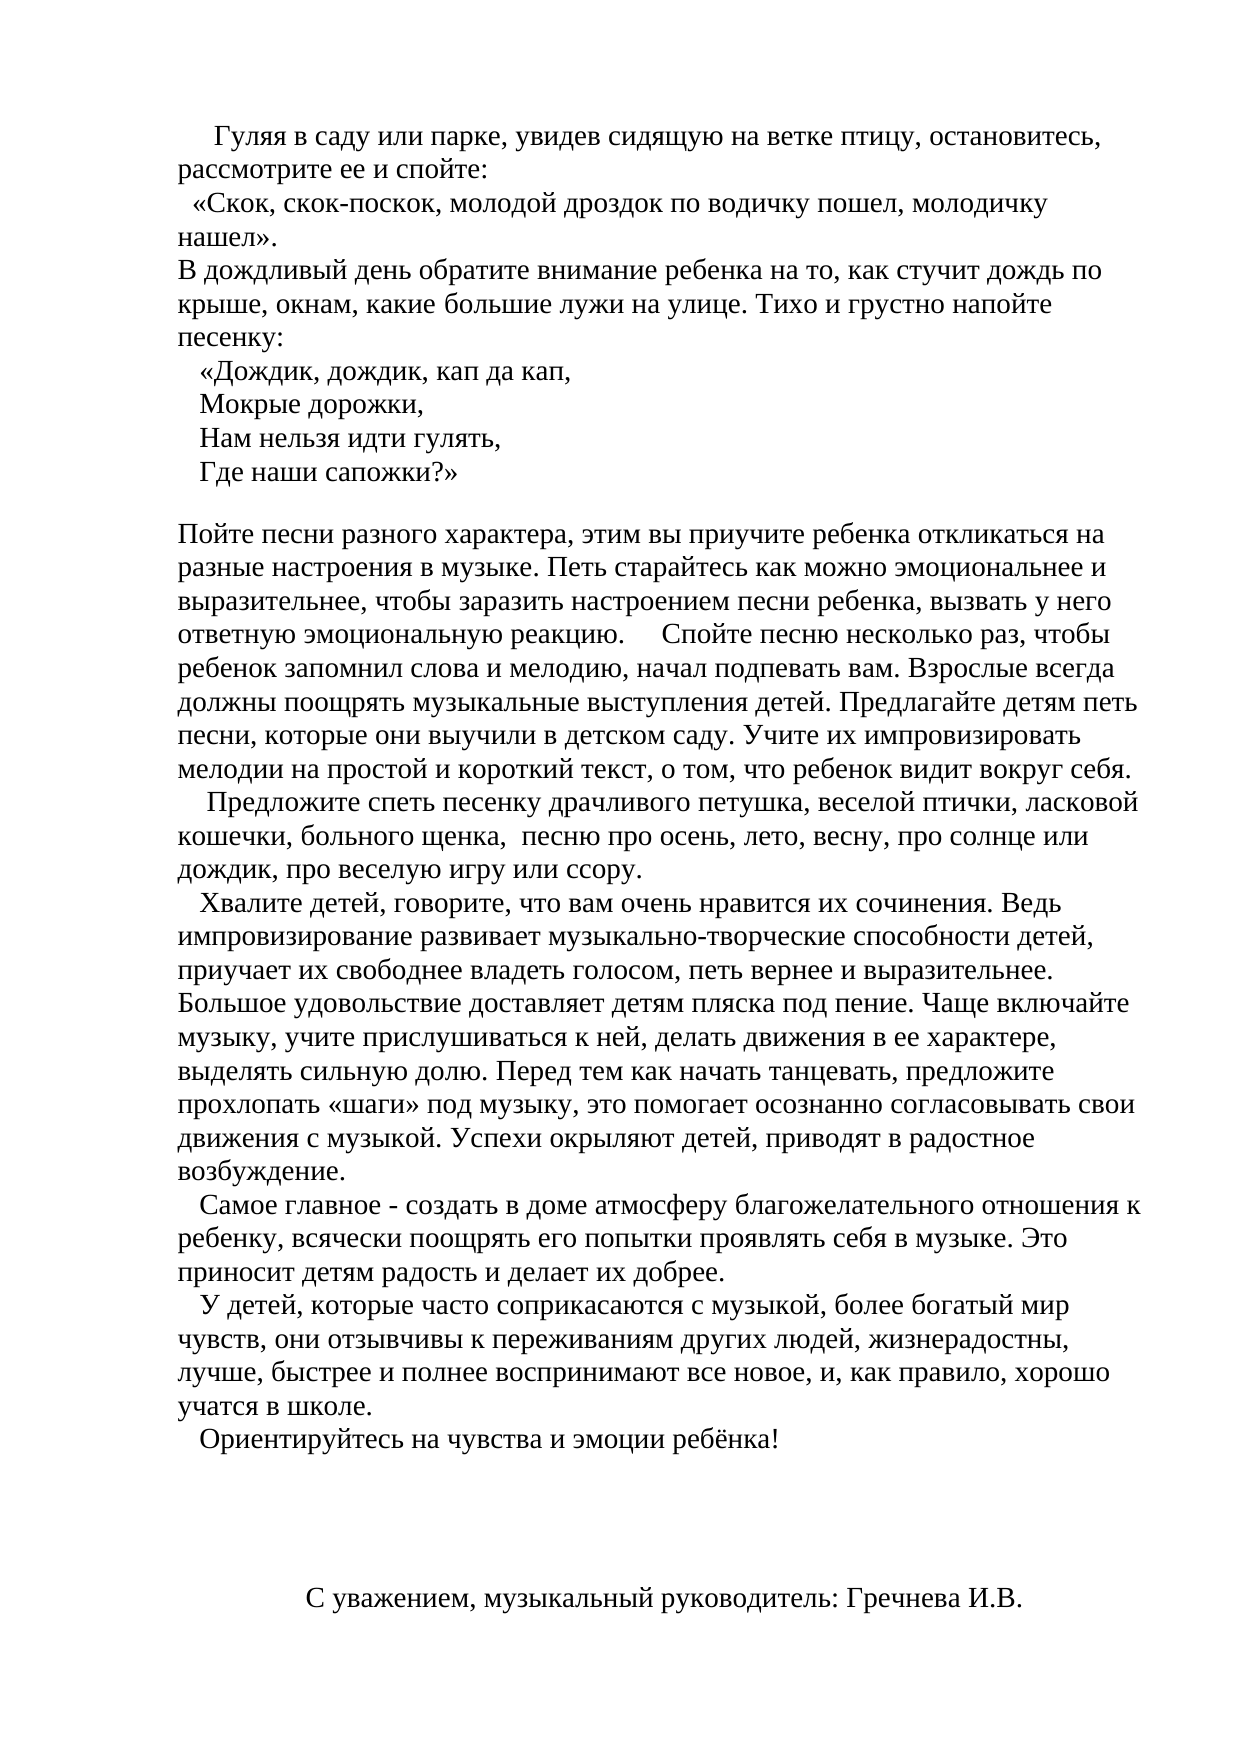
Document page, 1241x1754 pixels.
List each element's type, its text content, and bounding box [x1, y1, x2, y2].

text У детей, которые часто соприкасаются с музыкой, более богатый мир чувств, они отзывчивы к переживаниям других людей, жизнерадостны, лучше, быстрее и полнее воспринимают все новое, и, как правило, хорошо учатся в школе. [177, 1287, 1152, 1422]
text Гуляя в саду или парке, увидев сидящую на ветке птицу, остановитесь, рассмотрите ее и спойте: [177, 118, 1152, 185]
text Где наши сапожки?» [177, 454, 1152, 487]
text Пойте песни разного характера, этим вы приучите ребенка откликаться на разные настроения в музыке. Петь старайтесь как можно эмоциональнее и выразительнее, чтобы заразить настроением песни ребенка, вызвать у него ответную эмоциональную реакцию. Спойте песню несколько раз, чтобы ребенок запомнил слова и мелодию, начал подпевать вам. Взрослые всегда должны поощрять музыкальные выступления детей. Предлагайте детям петь песни, которые они выучили в детском саду. Учите их импровизировать мелодии на простой и короткий текст, о том, что ребенок видит вокруг себя. [177, 516, 1152, 784]
text В дождливый день обратите внимание ребенка на то, как стучит дождь по крыше, окнам, какие большие лужи на улице. Тихо и грустно напойте песенку: [177, 252, 1152, 353]
text Нам нельзя идти гулять, [177, 420, 1152, 454]
text «Дождик, дождик, кап да кап, [177, 353, 1152, 387]
text Самое главное - создать в доме атмосферу благожелательного отношения к ребенку, всячески поощрять его попытки проявлять себя в музыке. Это приносит детям радость и делает их добрее. [177, 1187, 1152, 1287]
text Мокрые дорожки, [177, 387, 1152, 420]
text Ориентируйтесь на чувства и эмоции ребёнка! [177, 1422, 1152, 1455]
text С уважением, музыкальный руководитель: Гречнева И.В. [177, 1580, 1152, 1613]
text Предложите спеть песенку драчливого петушка, веселой птички, ласковой кошечки, больного щенка, песню про осень, лето, весну, про солнце или дождик, про веселую игру или ссору. [177, 784, 1152, 885]
text Хвалите детей, говорите, что вам очень нравится их сочинения. Ведь импровизирование развивает музыкально-творческие способности детей, приучает их свободнее владеть голосом, петь вернее и выразительнее. Большое удовольствие доставляет детям пляска под пение. Чаще включайте музыку, учите прислушиваться к ней, делать движения в ее характере, выделять сильную долю. Перед тем как начать танцевать, предложите прохлопать «шаги» под музыку, это помогает осознанно согласовывать свои движения с музыкой. Успехи окрыляют детей, приводят в радостное возбуждение. [177, 885, 1152, 1187]
text «Скок, скок-поскок, молодой дроздок по водичку пошел, молодичку нашел». [177, 185, 1152, 252]
